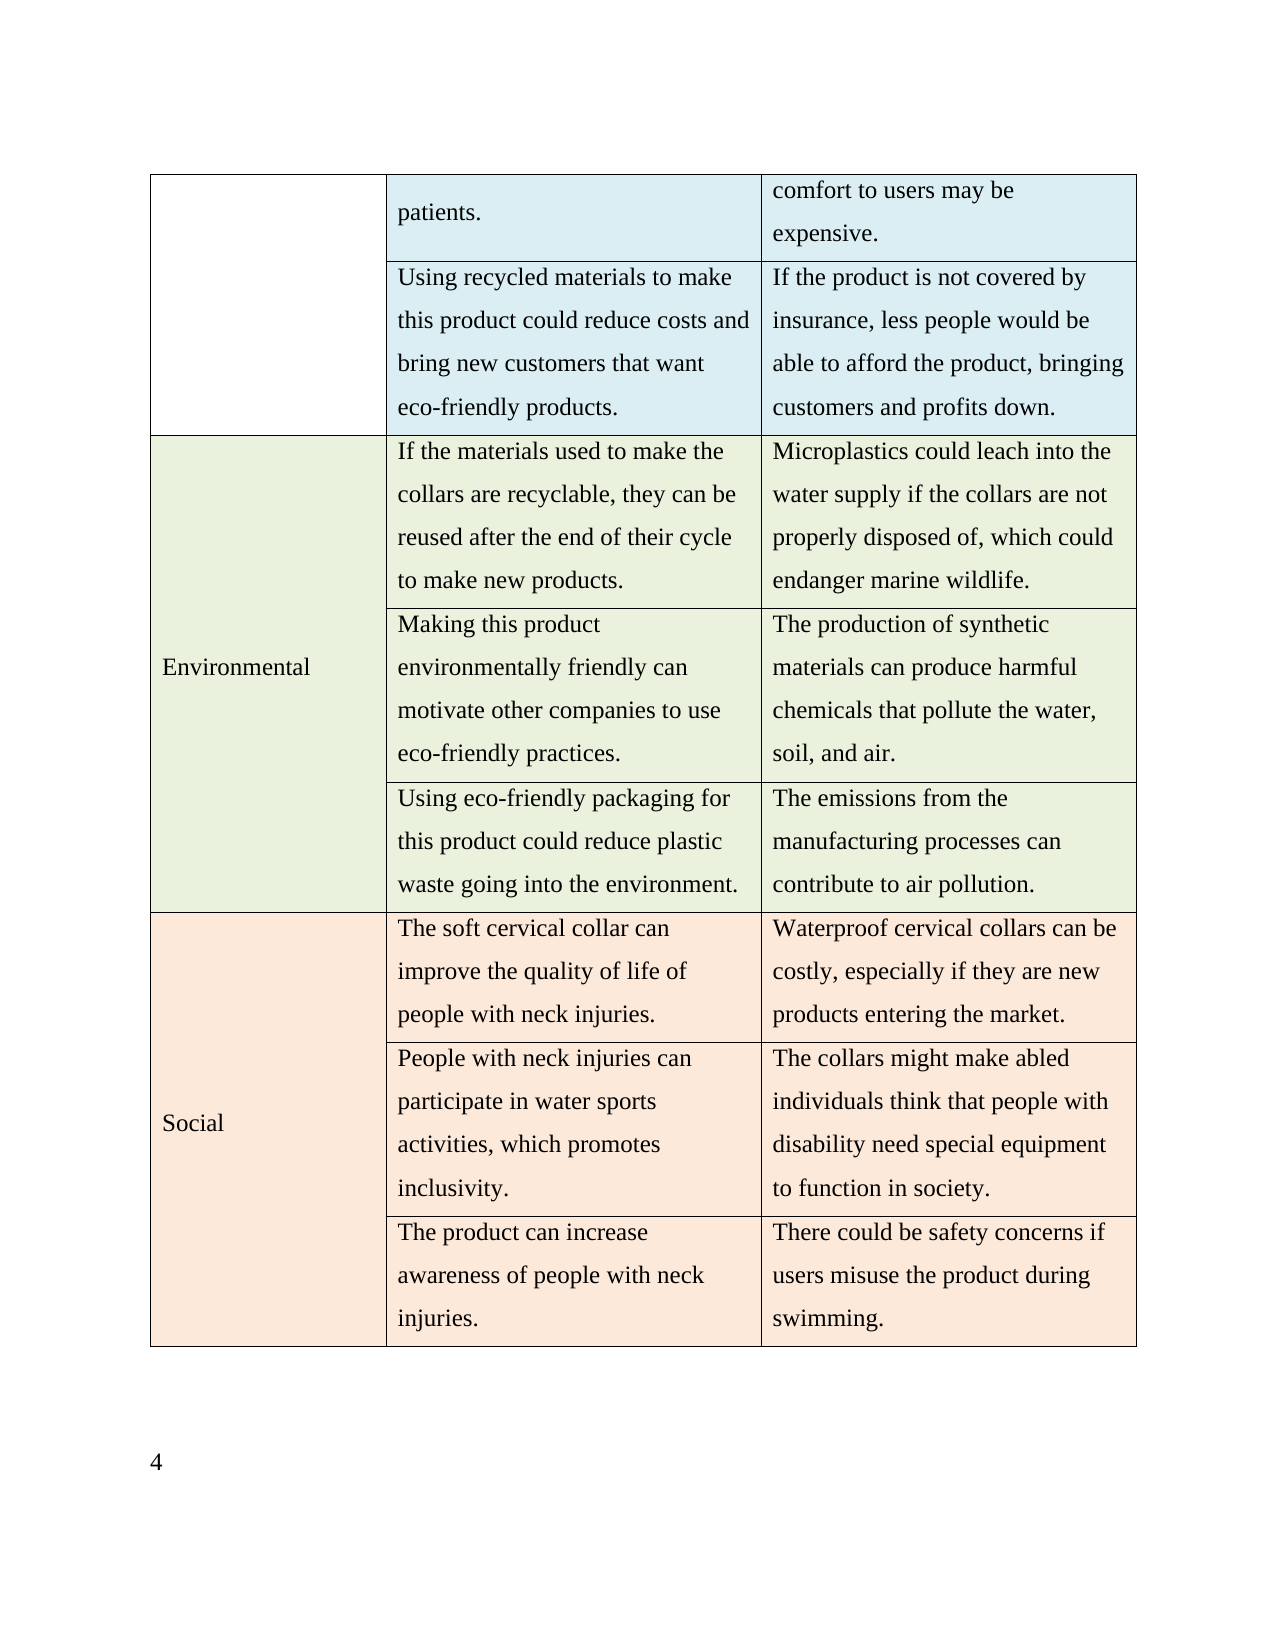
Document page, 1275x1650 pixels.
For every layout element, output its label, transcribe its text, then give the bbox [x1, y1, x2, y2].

table_cell The emissions from the manufacturing processes can contribute to air pollution. [762, 783, 1136, 912]
table_cell The soft cervical collar can improve the quality of life of people with neck injuries. [387, 913, 761, 1042]
table_cell The production of synthetic materials can produce harmful chemicals that pollute the water, soil, and air. [762, 609, 1136, 782]
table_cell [762, 175, 1136, 261]
table_cell Using eco-friendly packaging for this product could reduce plastic waste going into the environment. [387, 783, 761, 912]
table_cell The product can increase awareness of people with neck injuries. [387, 1217, 761, 1346]
table_cell There could be safety concerns if users misuse the product during swimming. [762, 1217, 1136, 1346]
table_cell Social [151, 913, 386, 1346]
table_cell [387, 175, 761, 261]
table_cell Environmental [151, 436, 386, 912]
table_cell If the materials used to make the collars are recyclable, they can be reused after the end of their cycle to make new products. [387, 436, 761, 608]
table_cell People with neck injuries can participate in water sports activities, which promotes inclusivity. [387, 1043, 761, 1216]
table_cell Making this product environmentally friendly can motivate other companies to use eco-friendly practices. [387, 609, 761, 782]
table_cell The collars might make abled individuals think that people with disability need special equipment to function in society. [762, 1043, 1136, 1216]
table_cell If the product is not covered by insurance, less people would be able to afford the product, bringing customers and profits down. [762, 262, 1136, 435]
table_cell Waterproof cervical collars can be costly, especially if they are new products entering the market. [762, 913, 1136, 1042]
table_cell Using recycled materials to make this product could reduce costs and bring new customers that want eco-friendly products. [387, 262, 761, 435]
table_cell Microplastics could leach into the water supply if the collars are not properly disposed of, which could endanger marine wildlife. [762, 436, 1136, 608]
